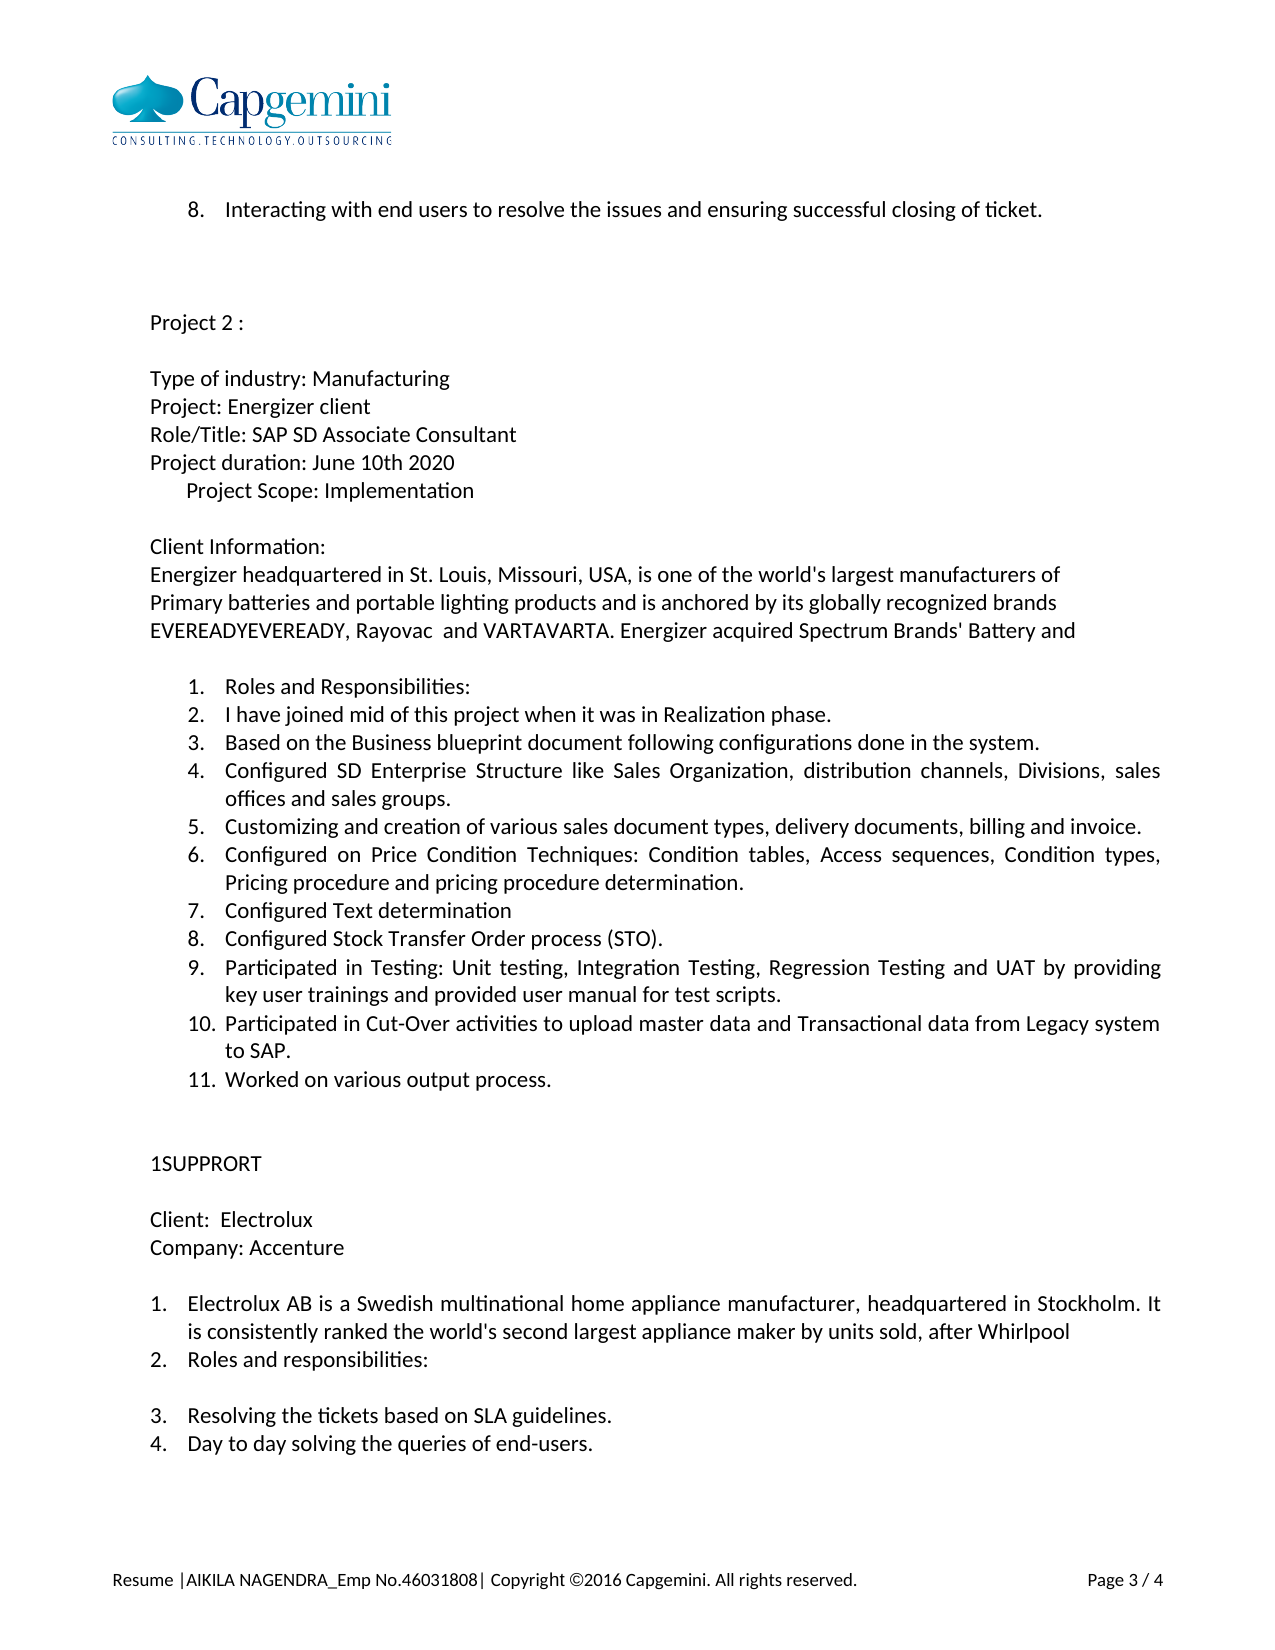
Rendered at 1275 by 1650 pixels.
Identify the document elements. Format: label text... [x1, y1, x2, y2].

text 1SUPPRORT [150, 1149, 1162, 1177]
text Primary batteries and portable lighting products and is anchored by its globally recognized brands [150, 588, 1162, 616]
list Configured SD Enterprise Structure like Sales Organization, distribution channels, Divisions, sales offices and sales groups. [187, 756, 1162, 812]
text Role/Title: SAP SD Associate Consultant [150, 420, 1162, 448]
text Type of industry: Manufacturing [150, 364, 1162, 392]
list Participated in Cut-Over activities to upload master data and Transactional data from Legacy system to SAP. [187, 1009, 1162, 1065]
list Participated in Testing: Unit testing, Integration Testing, Regression Testing and UAT by providing key user trainings and provided user manual for test scripts. [187, 953, 1162, 1009]
text Project duration: June 10th 2020 [150, 448, 1162, 476]
picture [112, 75, 392, 145]
list Configured Text determination [187, 897, 1162, 924]
text Client Information: [150, 532, 1162, 560]
list I have joined mid of this project when it was in Realization phase. [187, 700, 1162, 728]
text Energizer headquartered in St. Louis, Missouri, USA, is one of the world's largest manufacturers of [150, 560, 1162, 588]
list Day to day solving the queries of end-users. [150, 1429, 1162, 1457]
picture [112, 75, 154, 112]
text Project 2 : [150, 308, 1162, 336]
list Roles and Responsibilities: [187, 672, 1162, 700]
list Based on the Business blueprint document following configurations done in the system. [187, 728, 1162, 756]
text EVEREADYEVEREADY, Rayovac and VARTAVARTA. Energizer acquired Spectrum Brands' Battery and [150, 616, 1162, 644]
list Interacting with end users to resolve the issues and ensuring successful closing of ticket. [187, 195, 1162, 223]
text Client: Electrolux [150, 1205, 1162, 1233]
list Customizing and creation of various sales document types, delivery documents, billing and invoice. [187, 812, 1162, 841]
text Project Scope: Implementation [150, 476, 1162, 504]
text Project: Energizer client [150, 392, 1162, 420]
list Electrolux AB is a Swedish multinational home appliance manufacturer, headquartered in Stockholm. It is consistently ranked the world's second largest appliance maker by units sold, after Whirlpool [150, 1289, 1162, 1345]
list Configured Stock Transfer Order process (STO). [187, 924, 1162, 953]
list Roles and responsibilities: [150, 1345, 1162, 1373]
list Resolving the tickets based on SLA guidelines. [150, 1401, 1162, 1429]
text Company: Accenture [150, 1233, 1162, 1261]
list Configured on Price Condition Techniques: Condition tables, Access sequences, Condition types, Pricing procedure and pricing procedure determination. [187, 841, 1162, 897]
list Worked on various output process. [187, 1065, 1162, 1093]
